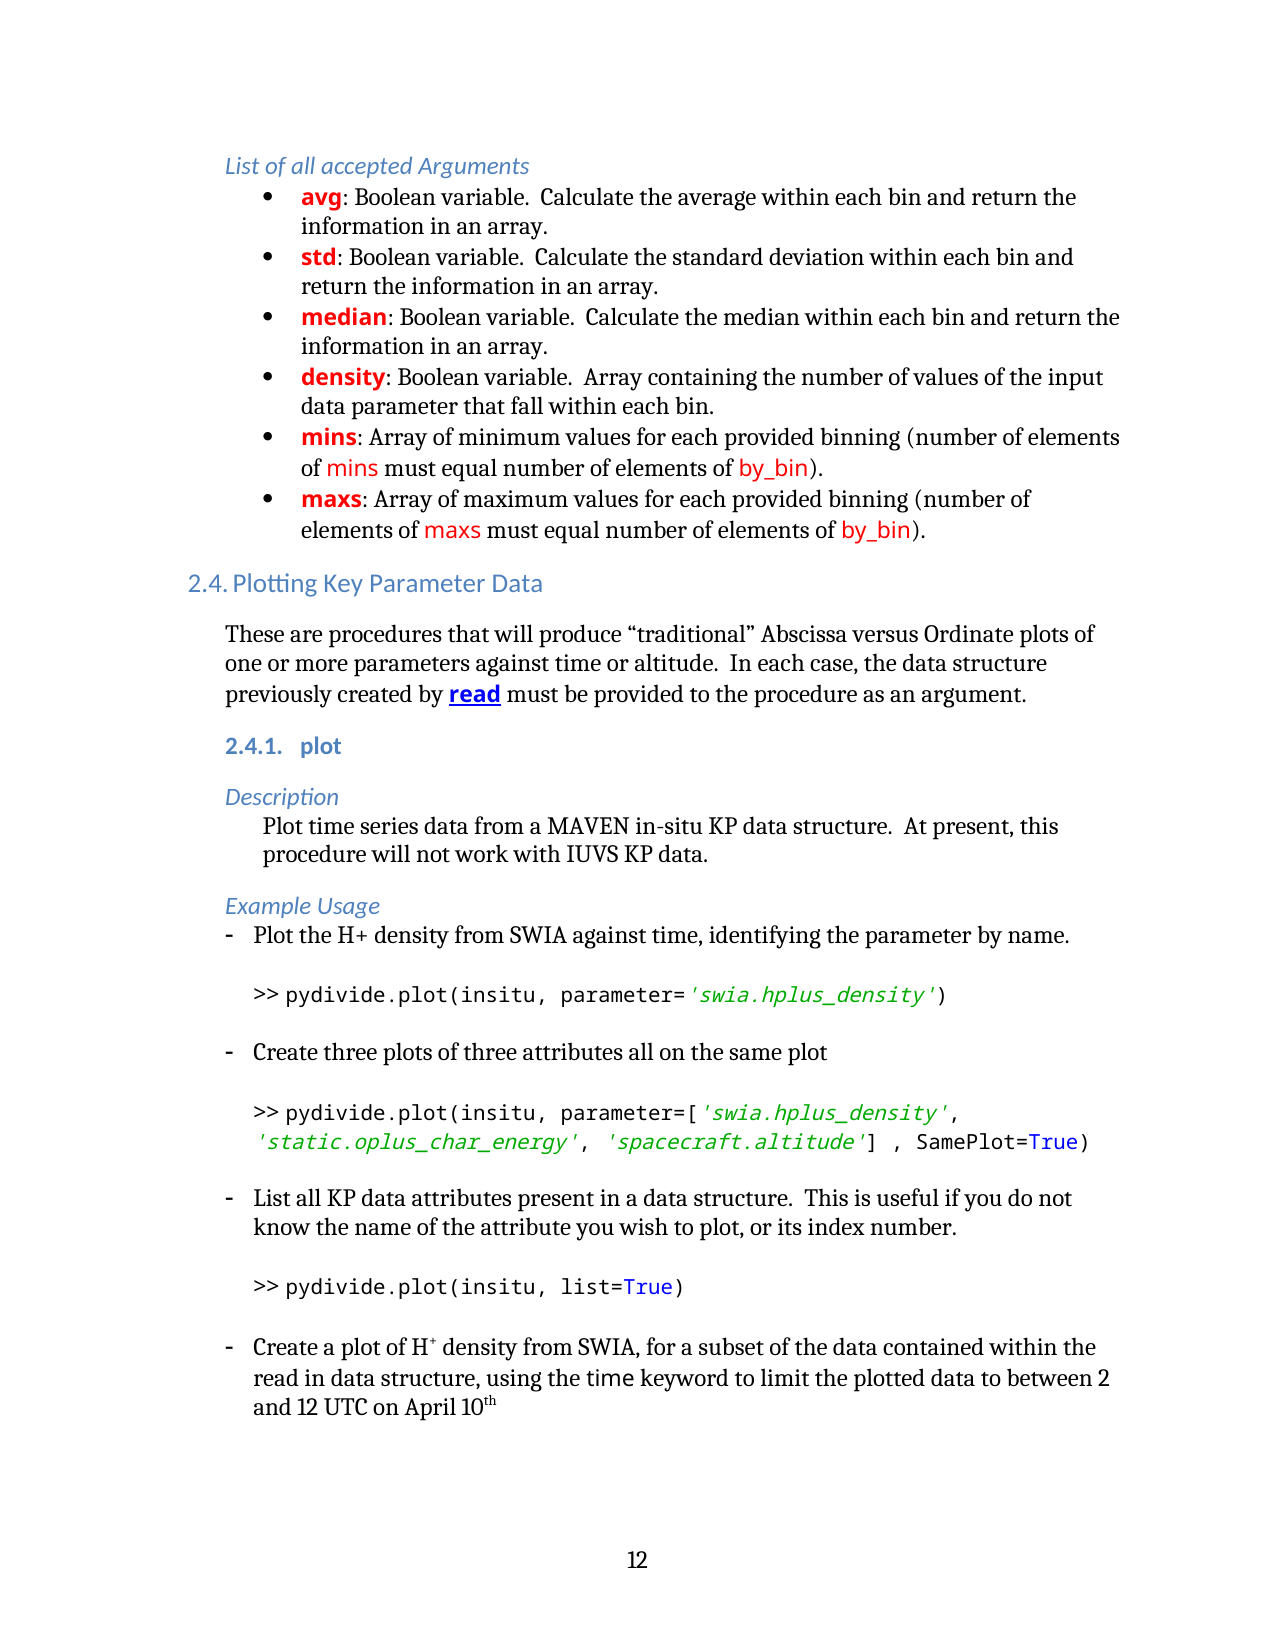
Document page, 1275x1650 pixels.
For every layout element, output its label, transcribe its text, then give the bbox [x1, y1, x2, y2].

list avg: Boolean variable. Calculate the average within each bin and return the information in an array. [263, 181, 1125, 241]
list median: Boolean variable. Calculate the median within each bin and return the information in an array. [263, 301, 1125, 361]
list std: Boolean variable. Calculate the standard deviation within each bin and return the information in an array. [263, 241, 1125, 301]
list List all KP data attributes present in a data structure. This is useful if you do not know the name of the attribute you wish to plot, or its index number. [225, 1184, 1125, 1241]
subtitle List of all accepted Arguments [225, 150, 1125, 181]
subtitle Description [225, 781, 1125, 812]
list Create three plots of three attributes all on the same plot [225, 1038, 1125, 1067]
text >> pydivide.plot(insitu, parameter='swia.hplus_density') [253, 978, 1125, 1009]
text >> pydivide.plot(insitu, parameter=['swia.hplus_density', 'static.oplus_char_energy', 'spacecraft.altitude'] , SamePlot=True) [253, 1096, 1125, 1155]
list mins: Array of minimum values for each provided binning (number of elements of mins must equal number of elements of by_bin). [263, 421, 1125, 483]
subtitle Plotting Key Parameter Data [187, 566, 1125, 599]
text >> pydivide.plot(insitu, list=True) [253, 1270, 1125, 1301]
list Plot the H+ density from SWIA against time, identifying the parameter by name. [225, 921, 1125, 949]
list maxs: Array of maximum values for each provided binning (number of elements of maxs must equal number of elements of by_bin). [263, 483, 1125, 546]
list Plot time series data from a MAVEN in-situ KP data structure. At present, this procedure will not work with IUVS KP data. [262, 812, 1125, 869]
subtitle Example Usage [225, 890, 1125, 921]
subtitle plot [225, 730, 1125, 760]
list density: Boolean variable. Array containing the number of values of the input data parameter that fall within each bin. [263, 361, 1125, 421]
list Create a plot of H+ density from SWIA, for a subset of the data contained within the read in data structure, using the time keyword to limit the plotted data to between 2 and 12 UTC on April 10th [225, 1333, 1125, 1421]
list These are procedures that will produce “traditional” Abscissa versus Ordinate plots of one or more parameters against time or altitude. In each case, the data structure previously created by read must be provided to the procedure as an argument. [225, 620, 1125, 709]
